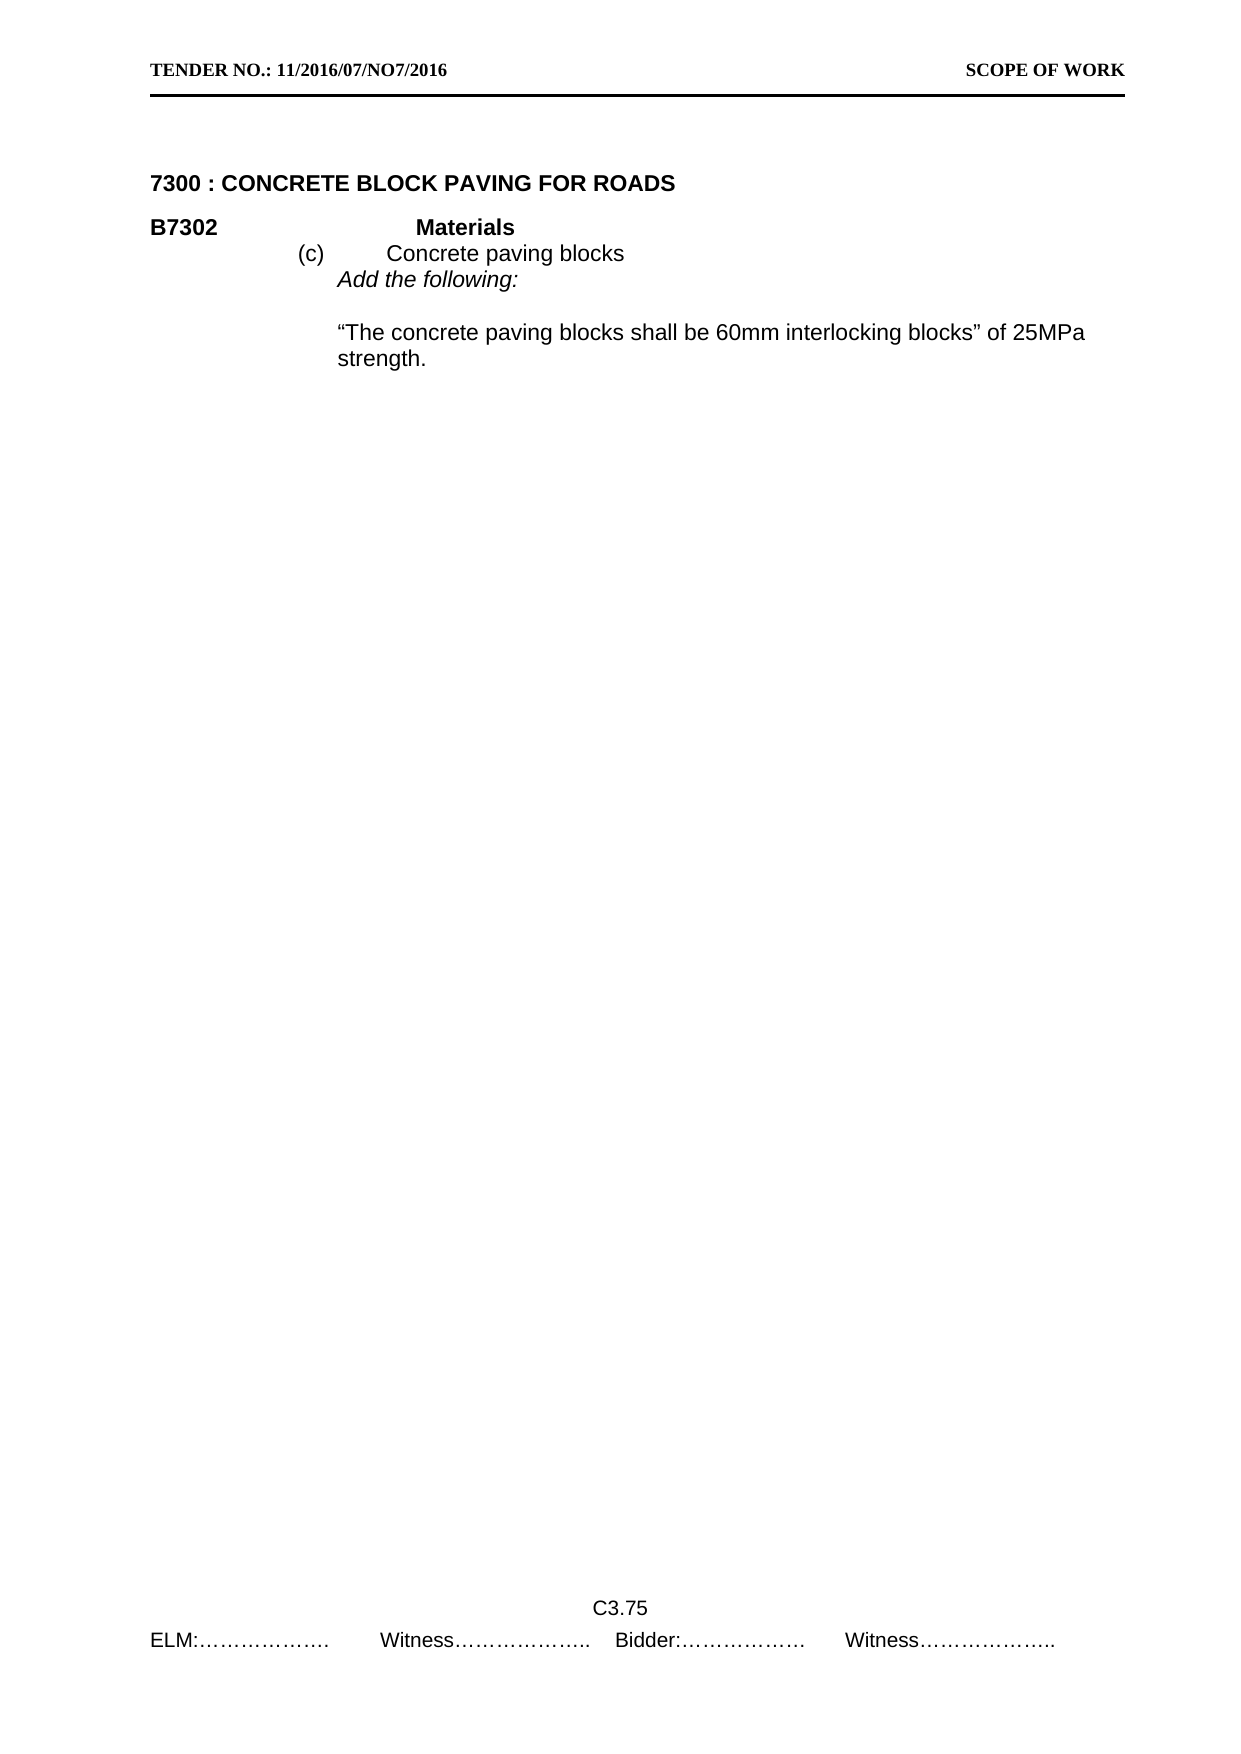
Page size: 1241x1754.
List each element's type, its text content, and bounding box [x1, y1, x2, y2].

list 7300 : CONCRETE BLOCK PAVING FOR ROADS [150, 169, 1090, 196]
text (c) Concrete paving blocks [187, 240, 1090, 266]
text “The concrete paving blocks shall be 60mm interlocking blocks” of 25MPa strength. [337, 319, 1090, 372]
text B7302 Materials [150, 213, 1090, 240]
text Add the following: [337, 266, 1090, 293]
